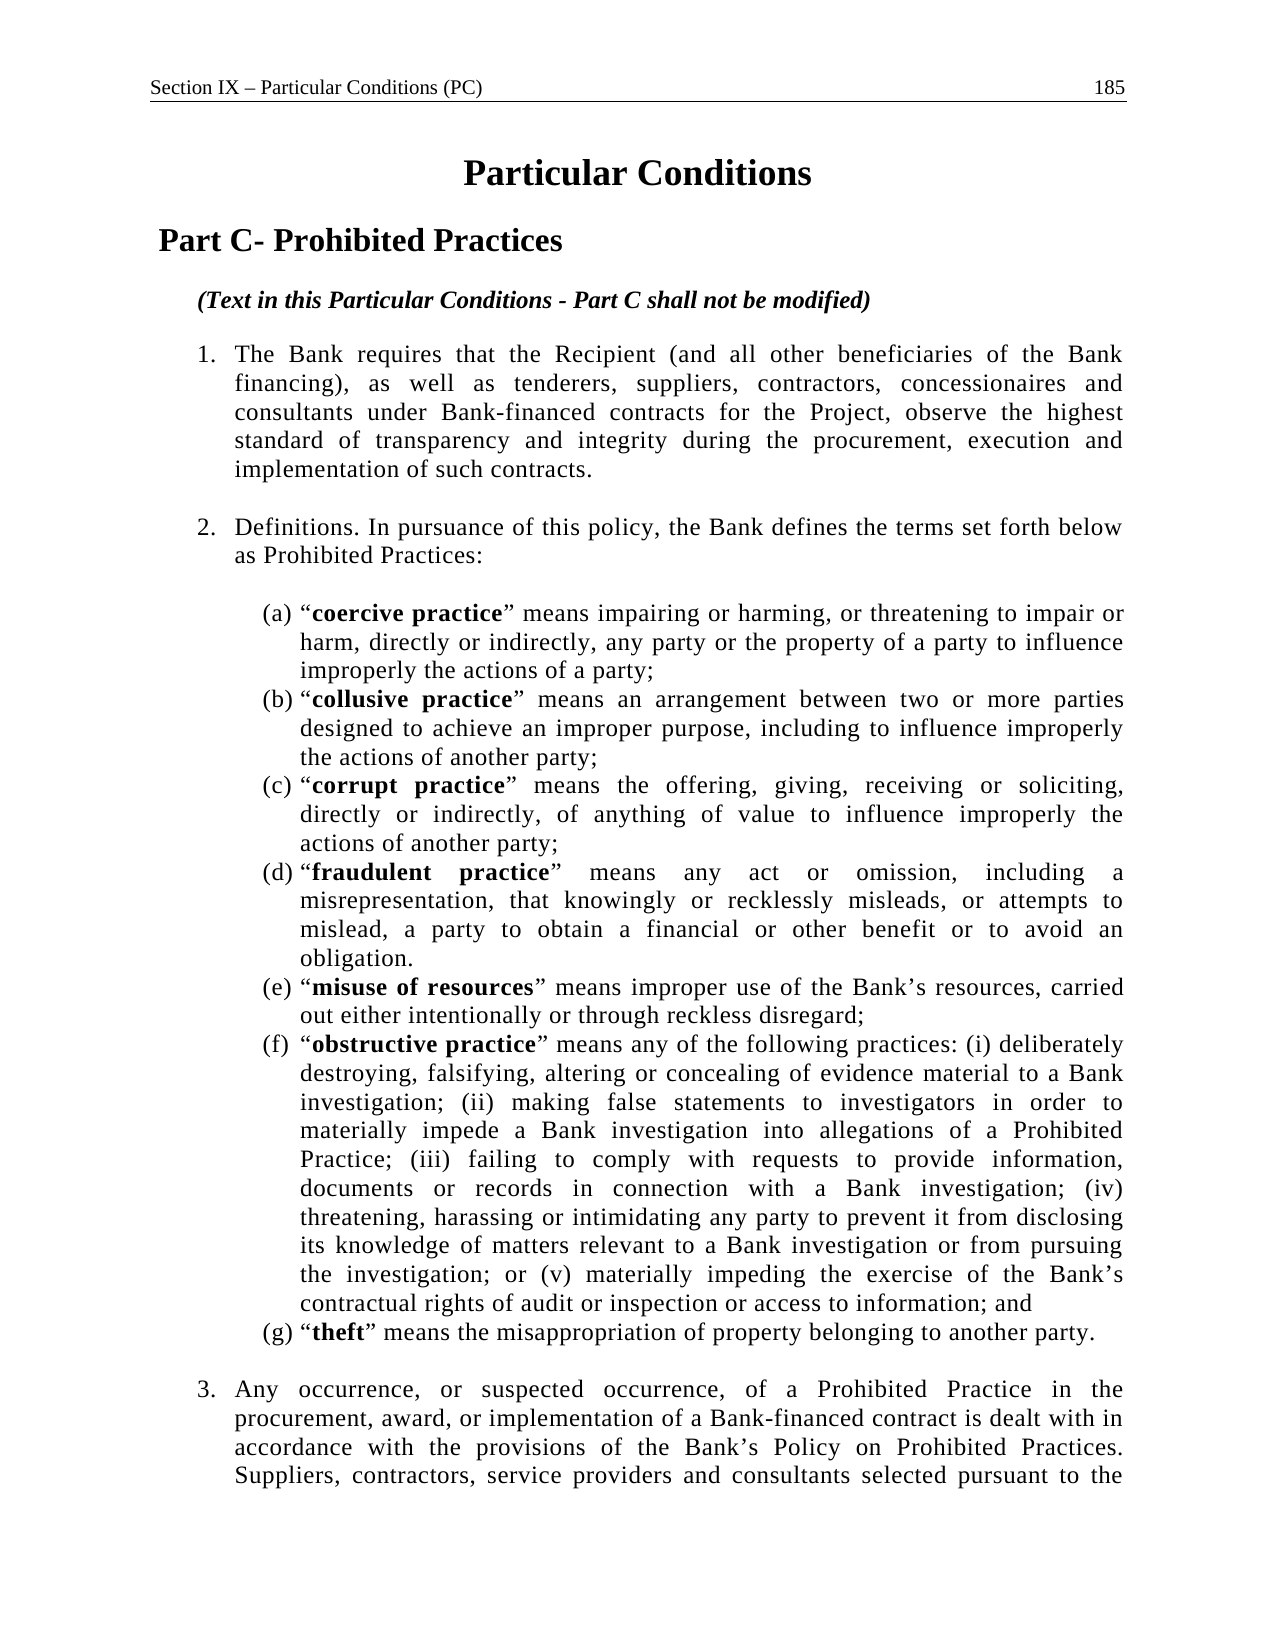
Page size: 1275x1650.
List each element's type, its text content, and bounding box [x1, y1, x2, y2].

list “obstructive practice” means any of the following practices: (i) deliberately destroying, falsifying, altering or concealing of evidence material to a Bank investigation; (ii) making false statements to investigators in order to materially impede a Bank investigation into allegations of a Prohibited Practice; (iii) failing to comply with requests to provide information, documents or records in connection with a Bank investigation; (iv) threatening, harassing or intimidating any party to prevent it from disclosing its knowledge of matters relevant to a Bank investigation or from pursuing the investigation; or (v) materially impeding the exercise of the Bank’s contractual rights of audit or inspection or access to information; and [262, 1029, 1125, 1317]
list “misuse of resources” means improper use of the Bank’s resources, carried out either intentionally or through reckless disregard; [262, 972, 1125, 1029]
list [197, 1374, 1125, 1489]
list The Bank requires that the Recipient (and all other beneficiaries of the Bank financing), as well as tenderers, suppliers, contractors, concessionaires and consultants under Bank-financed contracts for the Project, observe the highest standard of transparency and integrity during the procurement, execution and implementation of such contracts. [197, 339, 1125, 483]
list “fraudulent practice” means any act or omission, including a misrepresentation, that knowingly or recklessly misleads, or attempts to mislead, a party to obtain a financial or other benefit or to avoid an obligation. [262, 857, 1125, 972]
text (Text in this Particular Conditions - Part C shall not be modified) [197, 285, 1125, 314]
text Particular Conditions [150, 150, 1125, 193]
list Definitions. In pursuance of this policy, the Bank defines the terms set forth below as Prohibited Practices: [197, 512, 1125, 569]
list “coercive practice” means impairing or harming, or threatening to impair or harm, directly or indirectly, any party or the property of a party to influence improperly the actions of a party; [262, 598, 1125, 684]
list “collusive practice” means an arrangement between two or more parties designed to achieve an improper purpose, including to influence improperly the actions of another party; [262, 684, 1125, 770]
text Part C- Prohibited Practices [150, 220, 1125, 259]
list “corrupt practice” means the offering, giving, receiving or soliciting, directly or indirectly, of anything of value to influence improperly the actions of another party; [262, 770, 1125, 857]
list “theft” means the misappropriation of property belonging to another party. [262, 1317, 1125, 1345]
